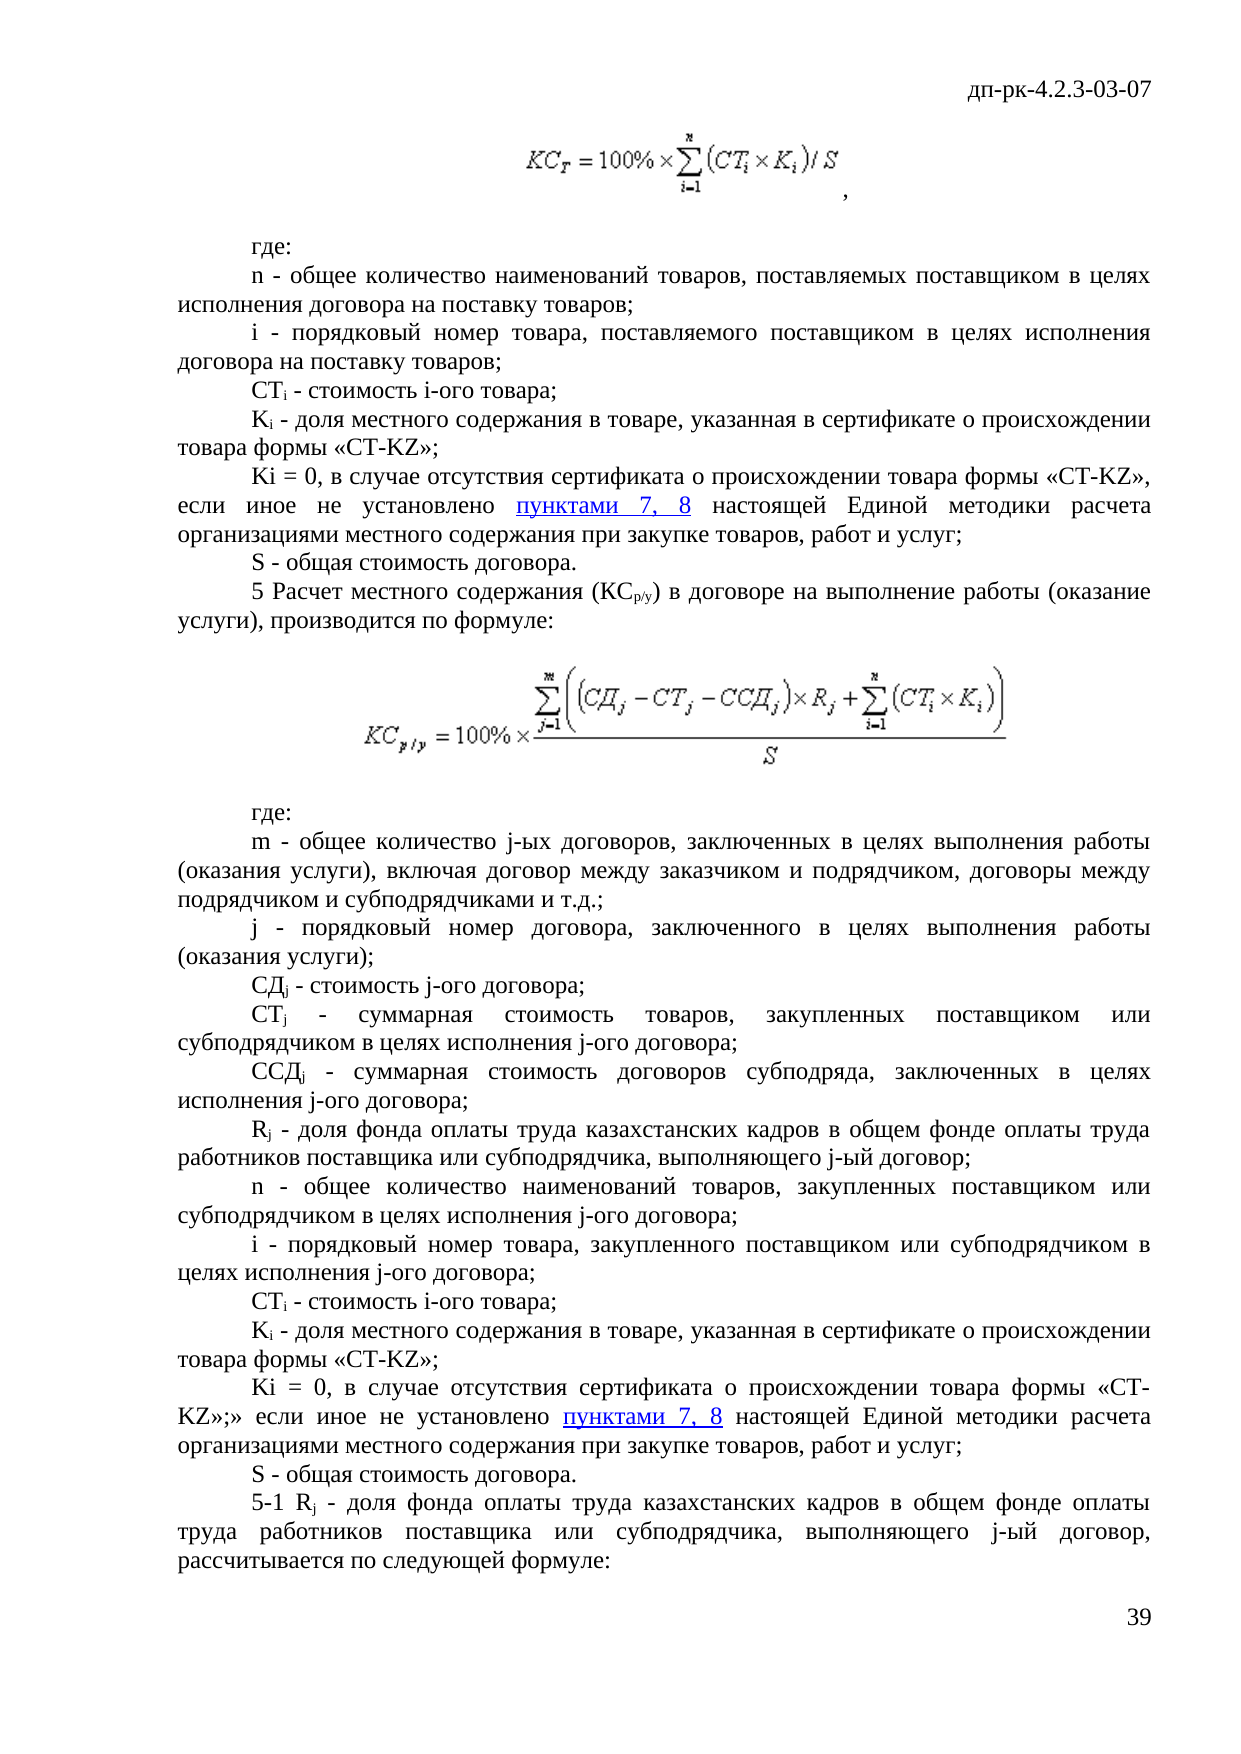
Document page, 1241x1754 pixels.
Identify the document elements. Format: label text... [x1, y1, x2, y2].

text СДj - стоимость j-ого договора; [177, 970, 1152, 999]
text Rj - доля фонда оплаты труда казахстанских кадров в общем фонде оплаты труда работников поставщика или субподрядчика, выполняющего j-ый договор; [177, 1114, 1152, 1171]
text где: [177, 797, 1152, 826]
text 5-1 Rj - доля фонда оплаты труда казахстанских кадров в общем фонде оплаты труда работников поставщика или субподрядчика, выполняющего j-ый договор, рассчитывается по следующей формуле: [177, 1487, 1152, 1574]
text Ki - доля местного содержания в товаре, указанная в сертификате о происхождении товара формы «CT-KZ»; [177, 404, 1152, 461]
text 5 Расчет местного содержания (КСр/у) в договоре на выполнение работы (оказание услуги), производится по формуле: [177, 576, 1152, 634]
text Ki - доля местного содержания в товаре, указанная в сертификате о происхождении товара формы «CT-KZ»; [177, 1315, 1152, 1372]
text i - порядковый номер товара, поставляемого поставщиком в целях исполнения договора на поставку товаров; [177, 317, 1152, 375]
text CTi - стоимость i-oгo товара; [177, 375, 1152, 404]
picture [360, 662, 1011, 769]
text Ki = 0, в случае отсутствия сертификата о происхождении товара формы «CT-KZ», если иное не установлено пунктами 7, 8 настоящей Единой методики расчета организациями местного содержания при закупке товаров, работ и услуг; [177, 461, 1152, 547]
text CTj - суммарная стоимость товаров, закупленных поставщиком или субподрядчиком в целях исполнения j-ого договора; [177, 999, 1152, 1056]
text m - общее количество j-ых договоров, заключенных в целях выполнения работы (оказания услуги), включая договор между заказчиком и подрядчиком, договоры между подрядчиком и субподрядчиками и т.д.; [177, 826, 1152, 912]
picture [522, 126, 843, 197]
text i - порядковый номер товара, закупленного поставщиком или субподрядчиком в целях исполнения j-oгo договора; [177, 1229, 1152, 1286]
text ССДj - суммарная стоимость договоров субподряда, заключенных в целях исполнения j-ого договора; [177, 1056, 1152, 1114]
text n - общее количество наименований товаров, закупленных поставщиком или субподрядчиком в целях исполнения j-oгo договора; [177, 1171, 1152, 1229]
text n - общее количество наименований товаров, поставляемых поставщиком в целях исполнения договора на поставку товаров; [177, 260, 1152, 317]
text 39 [177, 1602, 1152, 1631]
text S - общая стоимость договора. [177, 547, 1152, 576]
text СТi - стоимость i-oгo товара; [177, 1286, 1152, 1315]
text где: [177, 231, 1152, 260]
text j - порядковый номер договора, заключенного в целях выполнения работы (оказания услуги); [177, 912, 1152, 970]
text Ki = 0, в случае отсутствия сертификата о происхождении товара формы «CT-KZ»;» если иное не установлено пунктами 7, 8 настоящей Единой методики расчета организациями местного содержания при закупке товаров, работ и услуг; [177, 1372, 1152, 1459]
text S - общая стоимость договора. [177, 1459, 1152, 1487]
